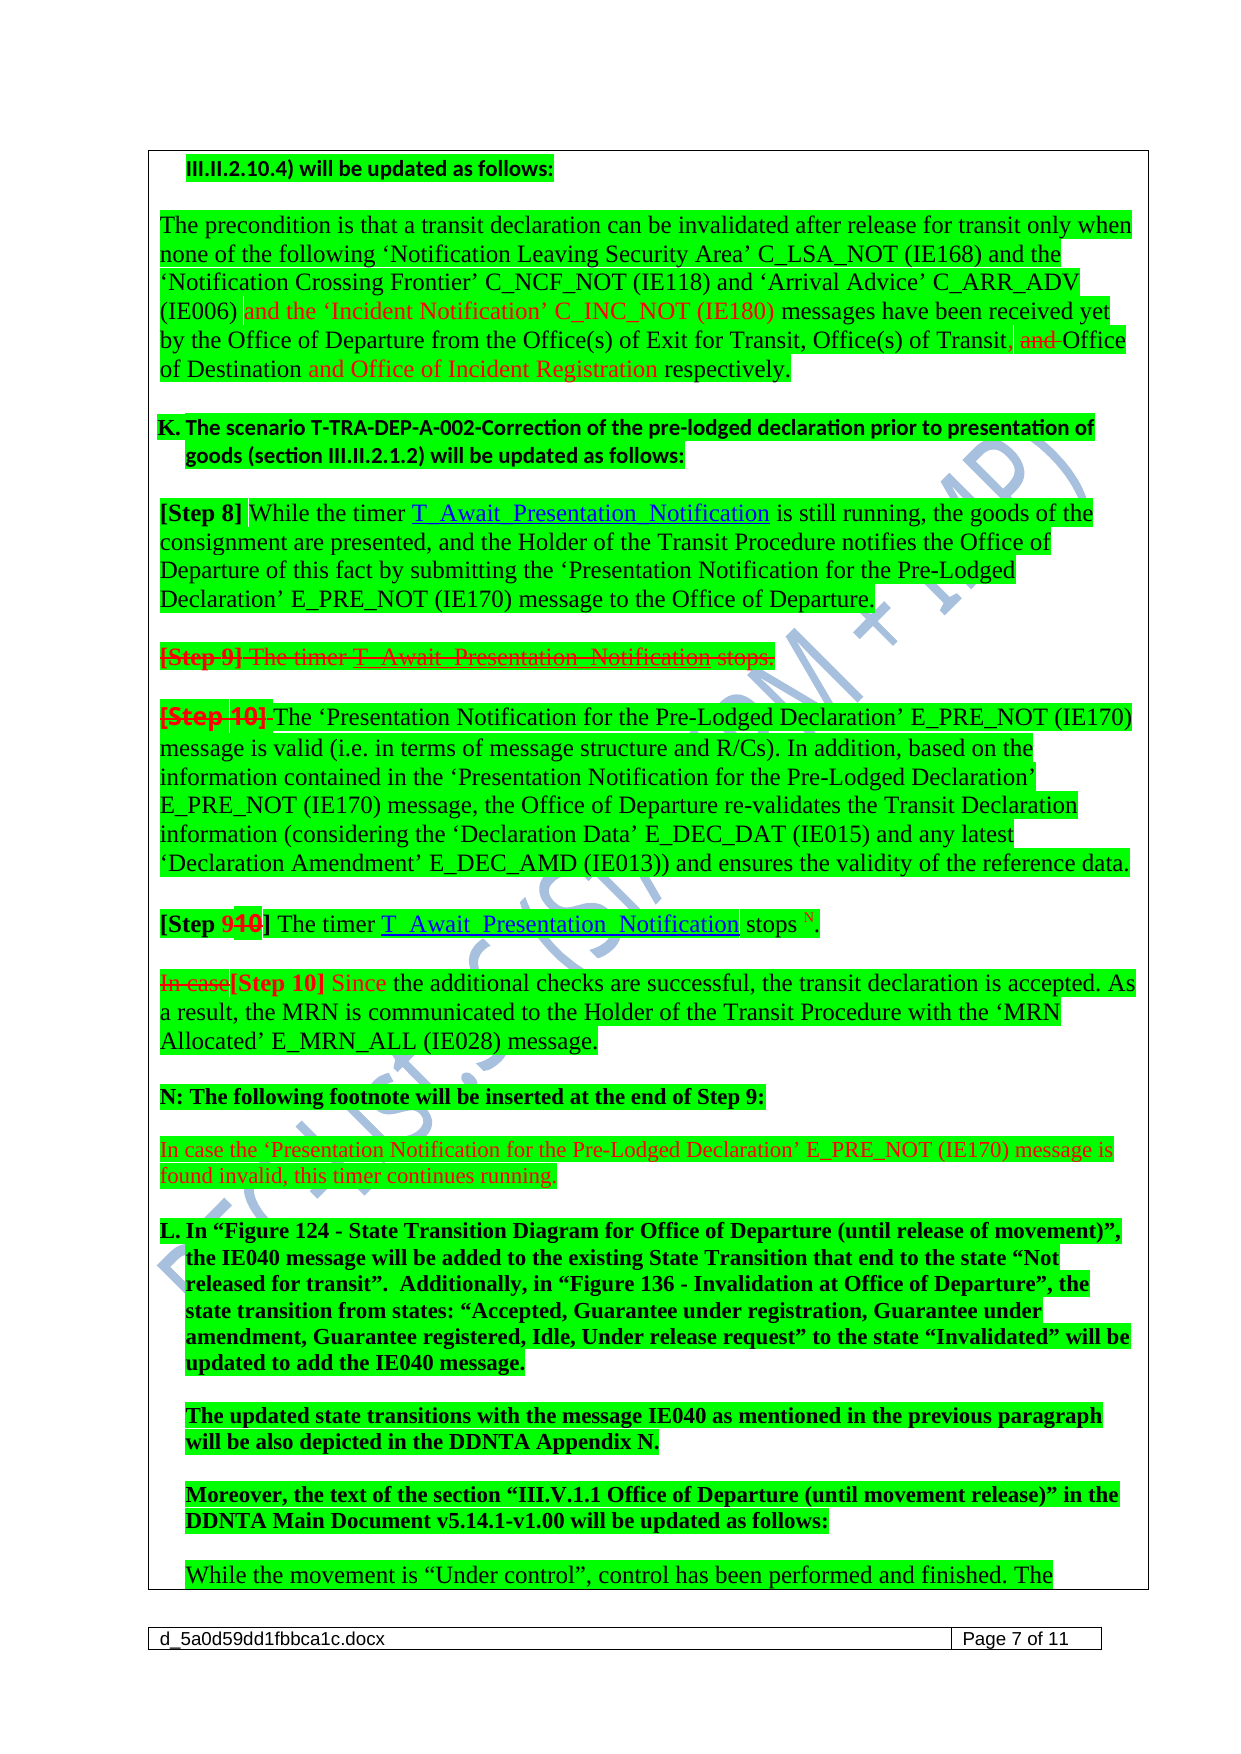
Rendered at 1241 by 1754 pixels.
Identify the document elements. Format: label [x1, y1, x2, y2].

table_header [149, 151, 1148, 1589]
